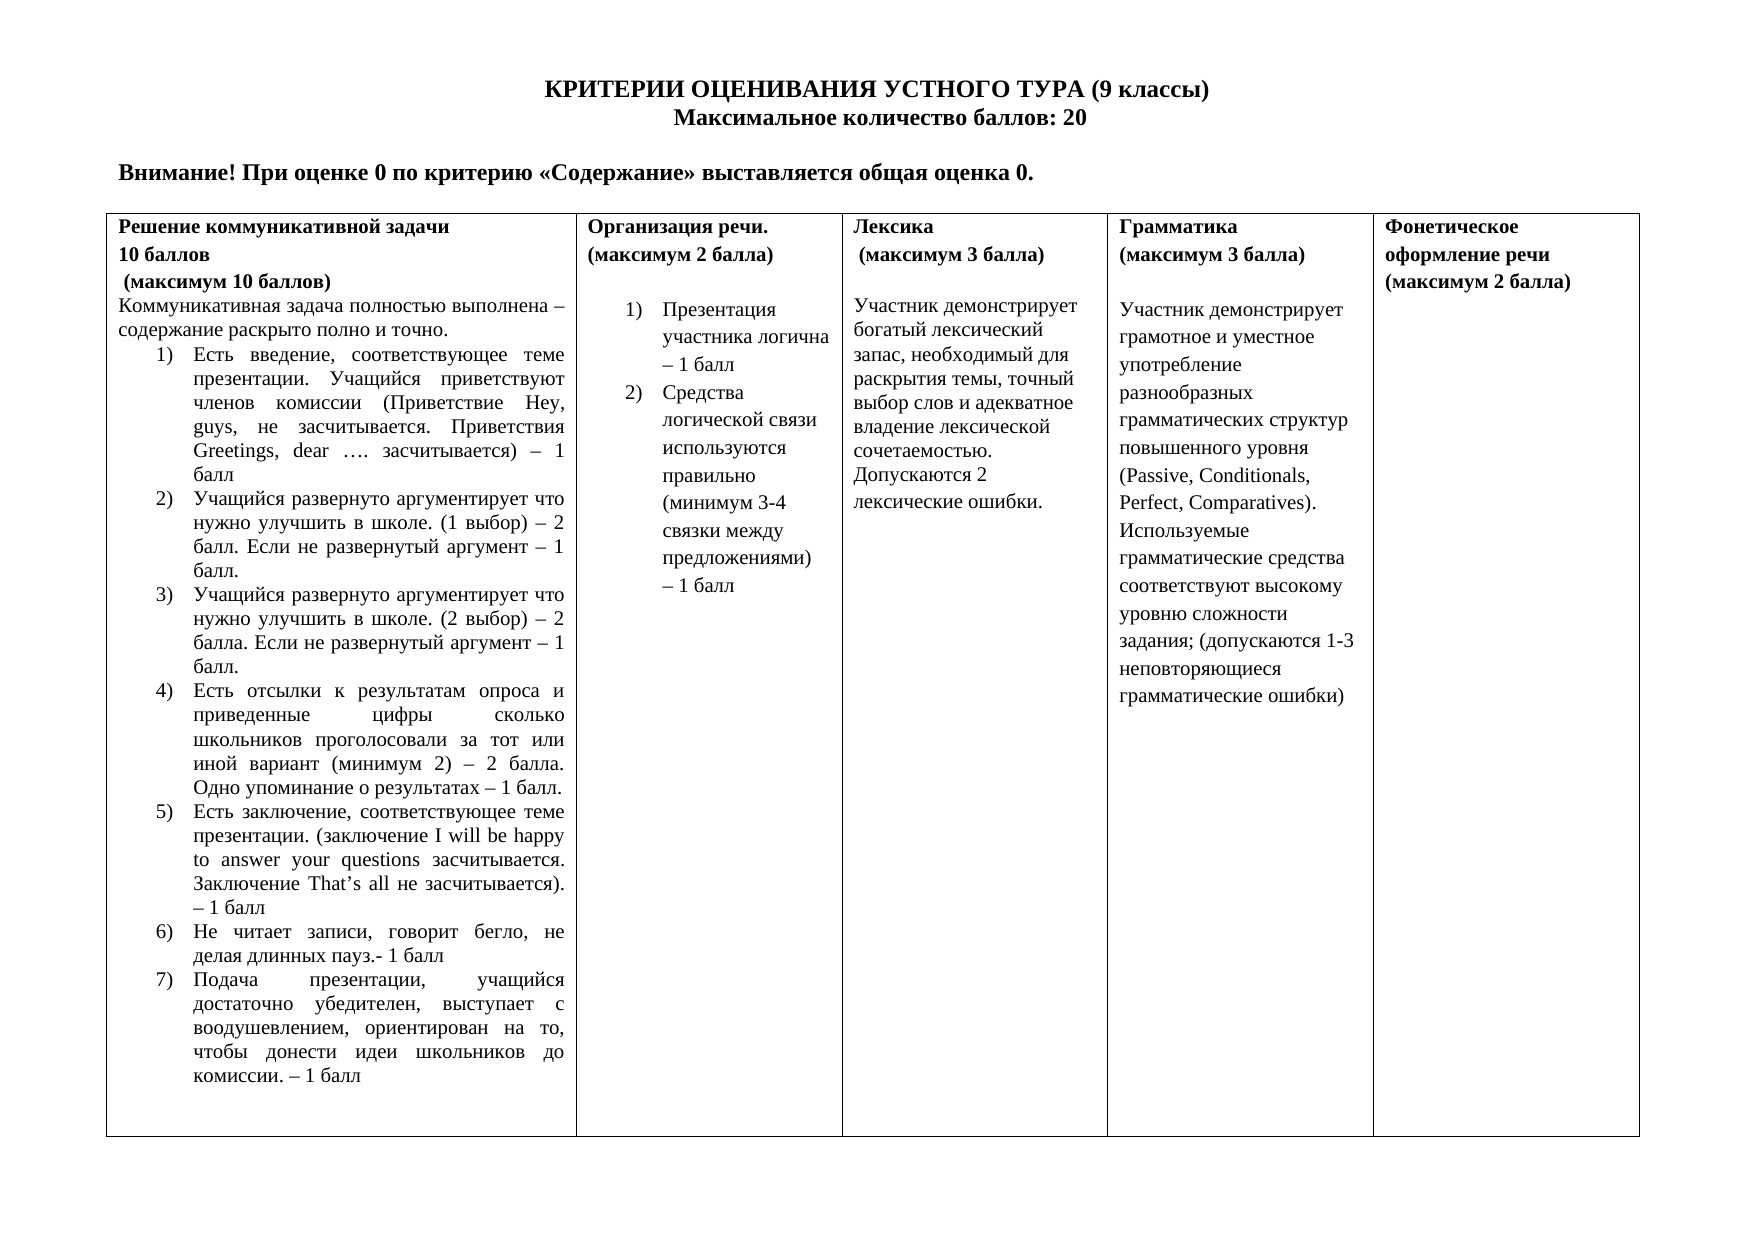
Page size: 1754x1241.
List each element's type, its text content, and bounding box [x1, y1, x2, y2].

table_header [107, 214, 576, 1136]
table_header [577, 214, 842, 1136]
text Максимальное количество баллов: 20 [118, 103, 1636, 130]
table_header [1374, 214, 1639, 1136]
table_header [1108, 214, 1373, 1136]
text Внимание! При оценке 0 по критерию «Содержание» выставляется общая оценка 0. [118, 158, 1636, 185]
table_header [843, 214, 1107, 1136]
text КРИТЕРИИ ОЦЕНИВАНИЯ УСТНОГО ТУРА (9 классы) [118, 74, 1636, 103]
